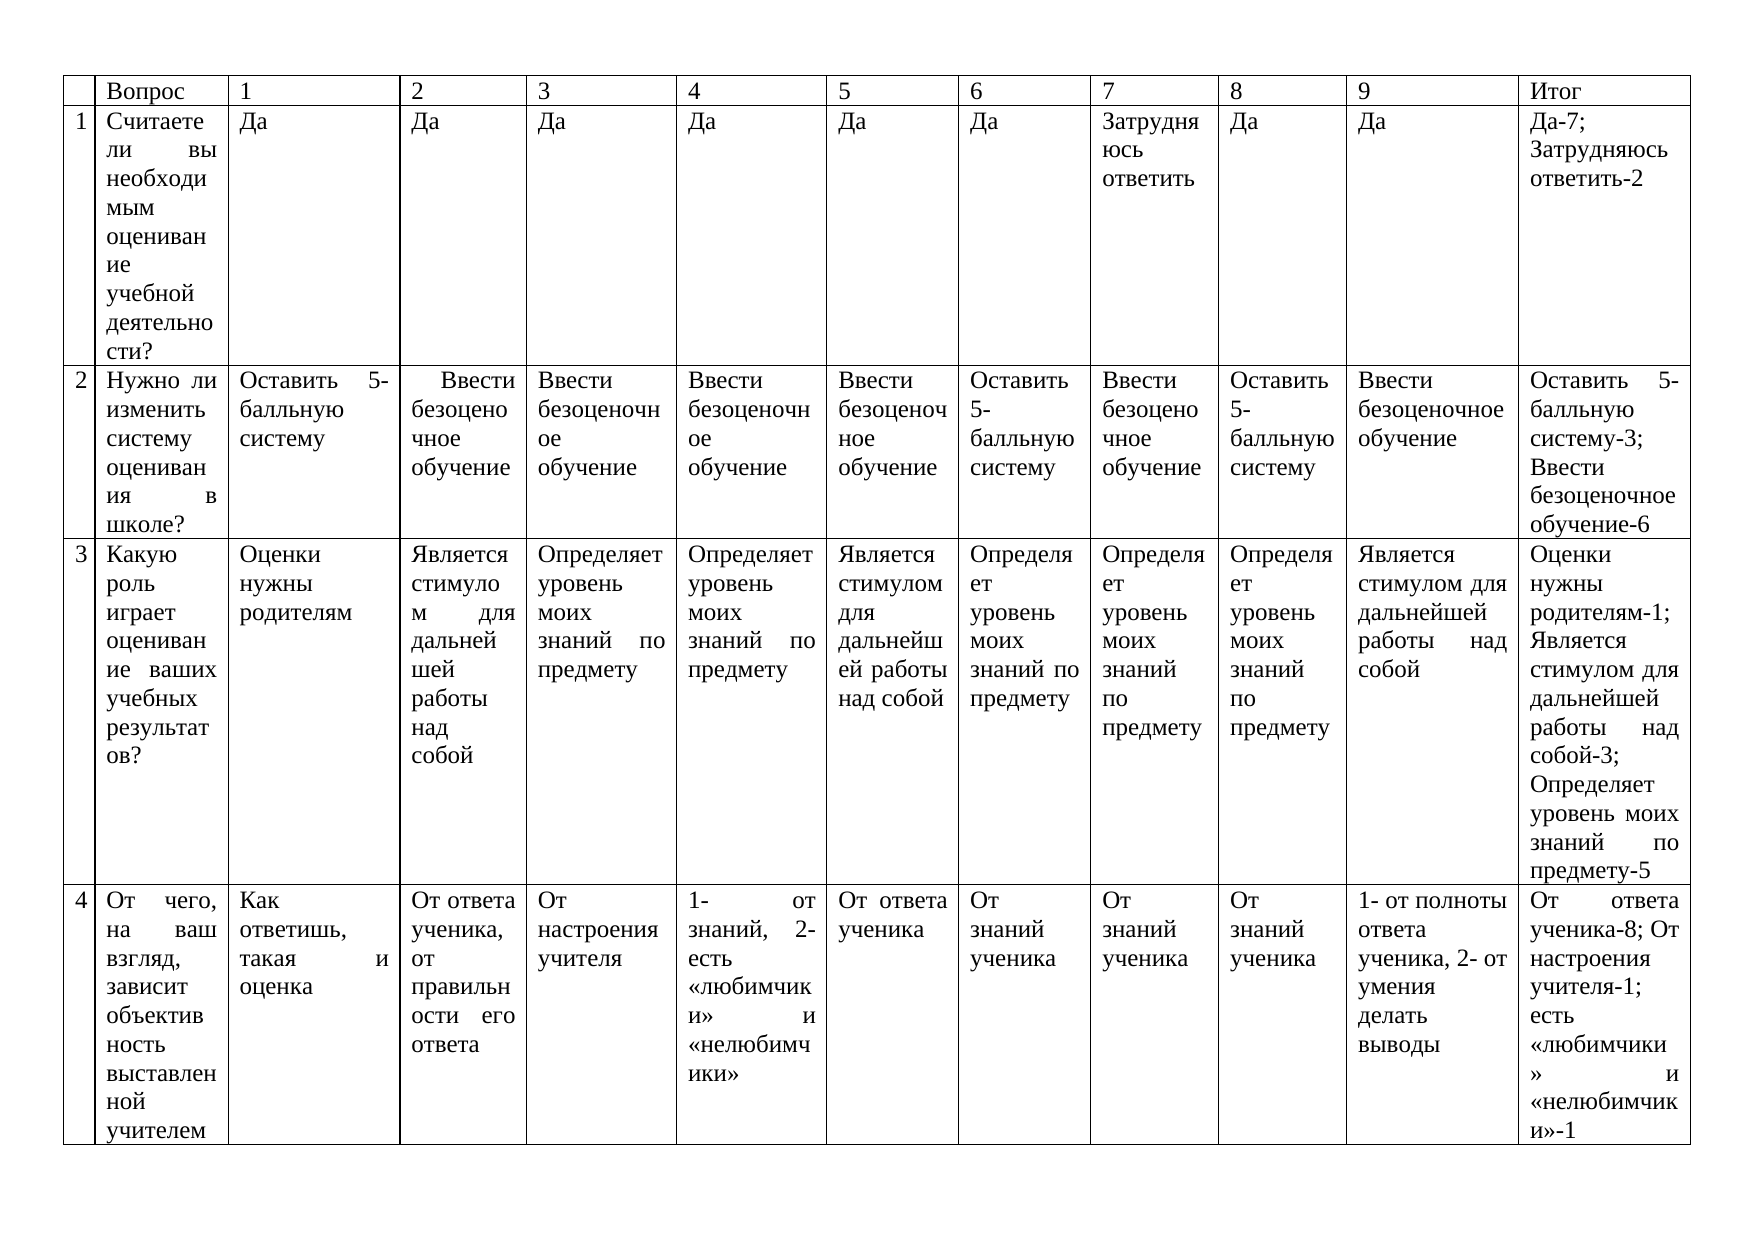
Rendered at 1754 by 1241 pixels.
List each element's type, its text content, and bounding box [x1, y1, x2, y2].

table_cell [229, 885, 399, 1144]
table_cell От знаний ученика [1091, 885, 1218, 1144]
table_cell Ввести безоценочное обучение [1347, 366, 1518, 538]
table_cell 3 [64, 539, 94, 884]
table_header 2 [401, 76, 526, 105]
table_cell Считаете ли вы необходимым оценивание учебной деятельности? [96, 106, 228, 364]
table_cell Затрудняюсь ответить [1091, 106, 1218, 364]
table_cell От ответа ученика [827, 885, 958, 1144]
table_cell Да [229, 106, 399, 364]
table_cell Да [401, 106, 526, 364]
table_cell Ввести безоценочное обучение [401, 366, 526, 538]
table_cell Ввести безоценочное обучение [677, 366, 826, 538]
table_header 1 [229, 76, 399, 105]
table_cell Какую роль играет оценивание ваших учебных результатов? [96, 539, 228, 884]
table_cell Определяет уровень моих знаний по предмету [527, 539, 676, 884]
table_header 3 [527, 76, 676, 105]
table_header 5 [827, 76, 958, 105]
table_cell От знаний ученика [1219, 885, 1346, 1144]
table_cell Оставить 5-балльную систему [229, 366, 399, 538]
table_header 7 [1091, 76, 1218, 105]
table_cell Является стимулом для дальнейшей работы над собой [1347, 539, 1518, 884]
table_cell Оценки нужны родителям [229, 539, 399, 884]
table_cell Определяет уровень моих знаний по предмету [1091, 539, 1218, 884]
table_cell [677, 885, 826, 1144]
table_cell От знаний ученика [959, 885, 1090, 1144]
table_cell Является стимулом для дальнейшей работы над собой [401, 539, 526, 884]
table_header Итог [1519, 76, 1690, 105]
table_cell Оценки нужны родителям-1; Является стимулом для дальнейшей работы над собой-3; Определяет уровень моих знаний по предмету-5 [1519, 539, 1690, 884]
table_cell Ввести безоценочное обучение [1091, 366, 1218, 538]
table_header [64, 76, 94, 105]
table_cell 1 [64, 106, 94, 364]
table_header Вопрос [96, 76, 228, 105]
table_cell Да [527, 106, 676, 364]
table_cell Да [1347, 106, 1518, 364]
table_header 6 [959, 76, 1090, 105]
table_cell Да [959, 106, 1090, 364]
table_header 4 [677, 76, 826, 105]
table_header 9 [1347, 76, 1518, 105]
table_cell Ввести безоценочное обучение [527, 366, 676, 538]
table_cell Да [827, 106, 958, 364]
table_cell 4 [64, 885, 94, 1144]
table_cell 2 [64, 366, 94, 538]
table_cell Является стимулом для дальнейшей работы над собой [827, 539, 958, 884]
table_cell Определяет уровень моих знаний по предмету [677, 539, 826, 884]
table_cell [527, 885, 676, 1144]
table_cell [401, 885, 526, 1144]
table_header 8 [1219, 76, 1346, 105]
table_cell Оставить 5-балльную систему-3; Ввести безоценочное обучение-6 [1519, 366, 1690, 538]
table_cell Оставить 5-балльную систему [959, 366, 1090, 538]
table_cell Оставить 5-балльную систему [1219, 366, 1346, 538]
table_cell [1519, 885, 1690, 1144]
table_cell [1347, 885, 1518, 1144]
table_cell Определяет уровень моих знаний по предмету [959, 539, 1090, 884]
table_cell Определяет уровень моих знаний по предмету [1219, 539, 1346, 884]
table_cell Нужно ли изменить систему оценивания в школе? [96, 366, 228, 538]
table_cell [96, 885, 228, 1144]
table_cell Ввести безоценочное обучение [827, 366, 958, 538]
table_cell Да-7; Затрудняюсь ответить-2 [1519, 106, 1690, 364]
table_cell Да [1219, 106, 1346, 364]
table_cell Да [677, 106, 826, 364]
